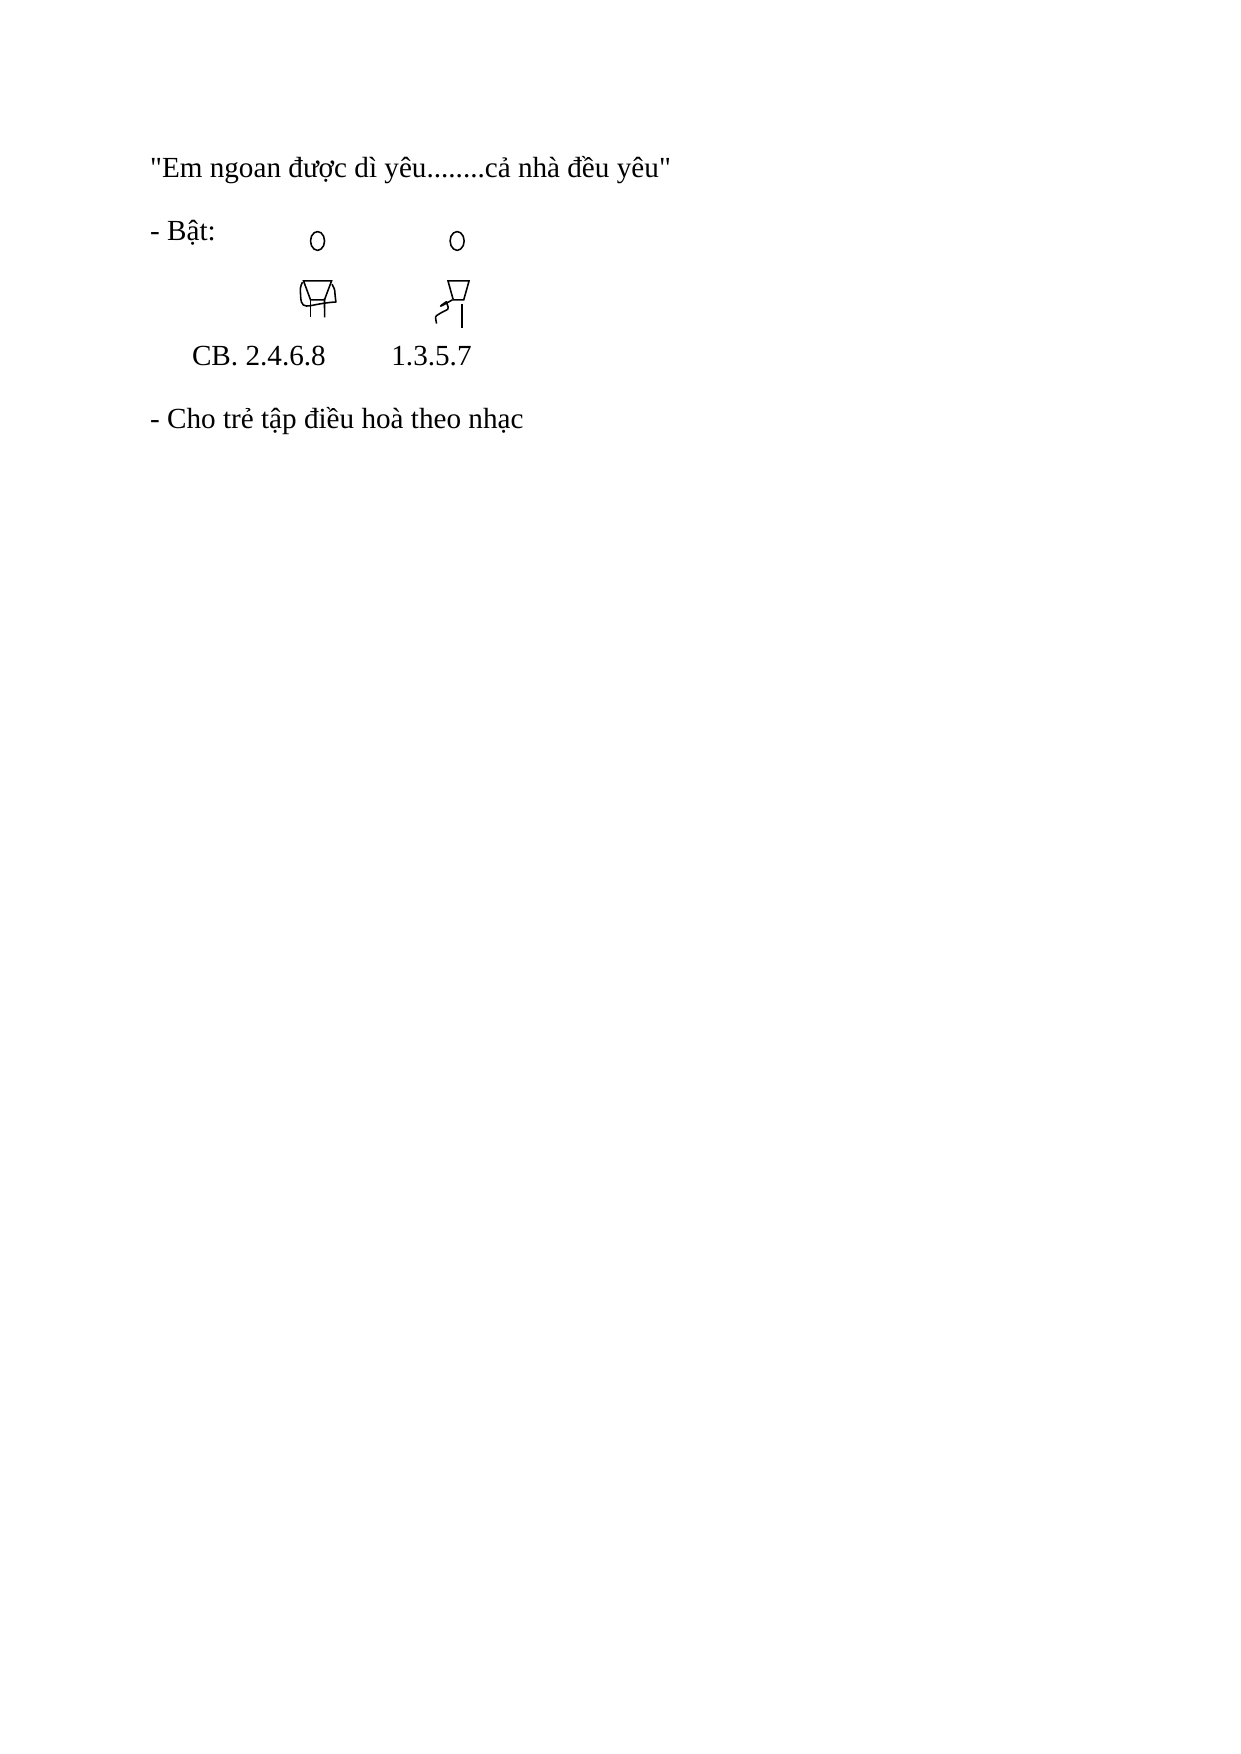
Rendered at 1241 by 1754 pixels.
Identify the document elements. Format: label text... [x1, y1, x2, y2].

text - Cho trẻ tập điều hoà theo nhạc [150, 401, 1090, 435]
text "Em ngoan được dì yêu........cả nhà đều yêu" [150, 150, 1090, 183]
text CB. 2.4.6.8 1.3.5.7 [192, 338, 1090, 372]
text - Bật: [150, 213, 1090, 246]
